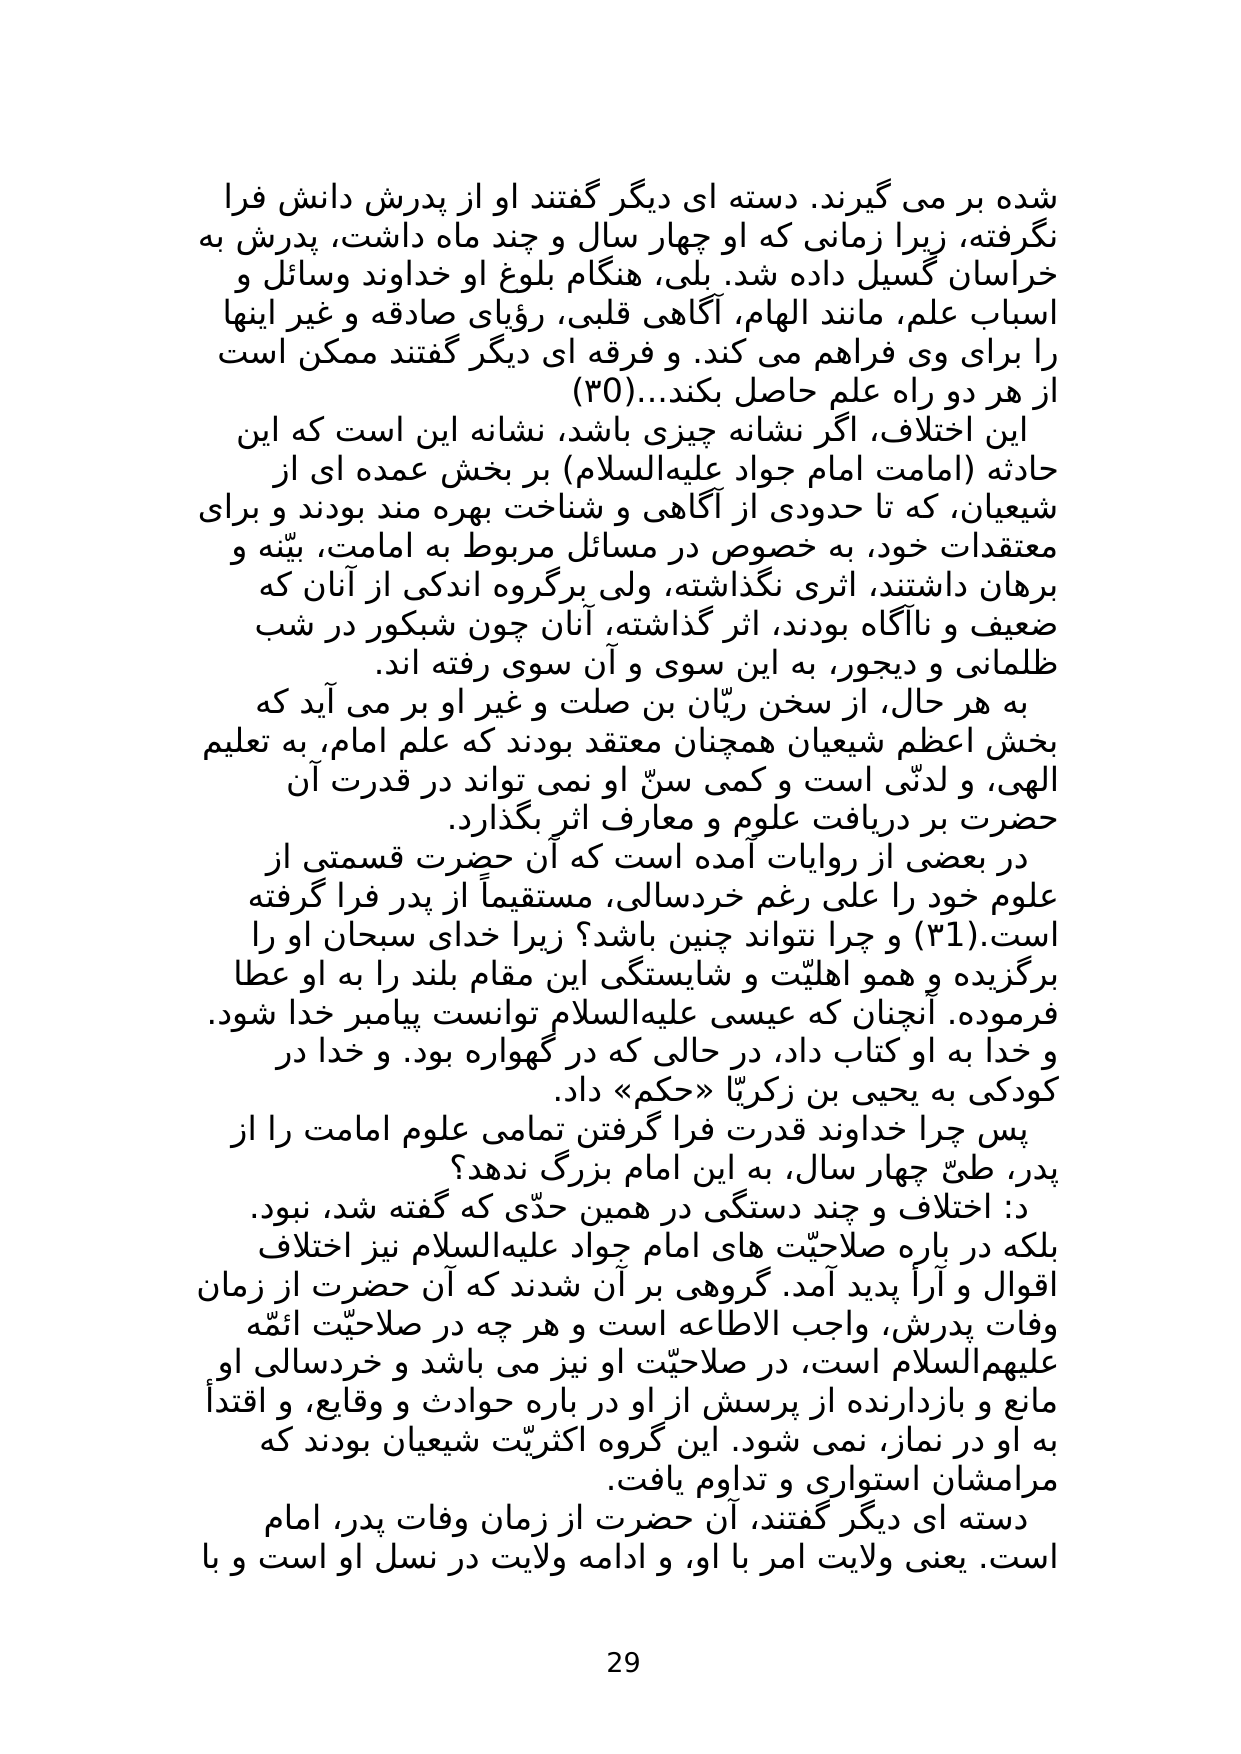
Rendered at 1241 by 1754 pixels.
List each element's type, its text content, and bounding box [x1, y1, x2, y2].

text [187, 177, 1059, 410]
text به هر حال، از سخن ريّان بن صلت و غير او بر مى آيد كه بخش اعظم شيعيان همچنان معتقد بودند كه علم امام، به تعليم الهى، و لدنّى است و كمى سنّ او نمى تواند در قدرت آن حضرت بر دريافت علوم و معارف اثر بگذارد. [187, 682, 1059, 838]
text پس چرا خداوند قدرت فرا گرفتن تمامى علوم امامت را از پدر، طىّ چهار سال، به اين امام بزرگ ندهد؟ [187, 1110, 1059, 1187]
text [187, 1498, 1059, 1576]
text در بعضى از روايات آمده است كه آن حضرت قسمتى از علوم خود را على رغم خردسالى، مستقيماً از پدر فرا گرفته است.(٣1) و چرا نتواند چنين باشد؟ زيرا خداى سبحان او را برگزيده و همو اهليّت و شايستگى اين مقام بلند را به او عطا فرموده. آنچنان كه عيسى عليه‌السلام توانست پيامبر خدا شود. و خدا به او كتاب داد، در حالى كه در گهواره بود. و خدا در كودكى به يحيى بن زكريّا «حكم» داد. [187, 838, 1059, 1110]
text اين اختلاف، اگر نشانه چيزى باشد، نشانه اين است كه اين حادثه (امامت امام جواد عليه‌السلام) بر بخش عمده اى از شيعيان، كه تا حدودى از آگاهى و شناخت بهره مند بودند و براى معتقدات خود، به خصوص در مسائل مربوط به امامت، بيّنه و برهان داشتند، اثرى نگذاشته، ولى برگروه اندكى از آنان كه ضعيف و ناآگاه بودند، اثر گذاشته، آنان چون شبكور در شب ظلمانى و ديجور، به اين سوى و آن سوى رفته اند. [187, 410, 1059, 682]
text د: اختلاف و چند دستگى در همين حدّى كه گفته شد، نبود. بلكه در باره صلاحيّت هاى امام جواد عليه‌السلام نيز اختلاف اقوال و آرأ پديد آمد. گروهى بر آن شدند كه آن حضرت از زمان وفات پدرش، واجب الاطاعه است و هر چه در صلاحيّت ائمّه عليهم‌السلام است، در صلاحيّت او نيز مى باشد و خردسالى او مانع و بازدارنده از پرسش از او در باره حوادث و وقايع، و اقتدأ به او در نماز، نمى شود. اين گروه اكثريّت شيعيان بودند كه مرامشان استوارى و تداوم يافت. [187, 1187, 1059, 1498]
